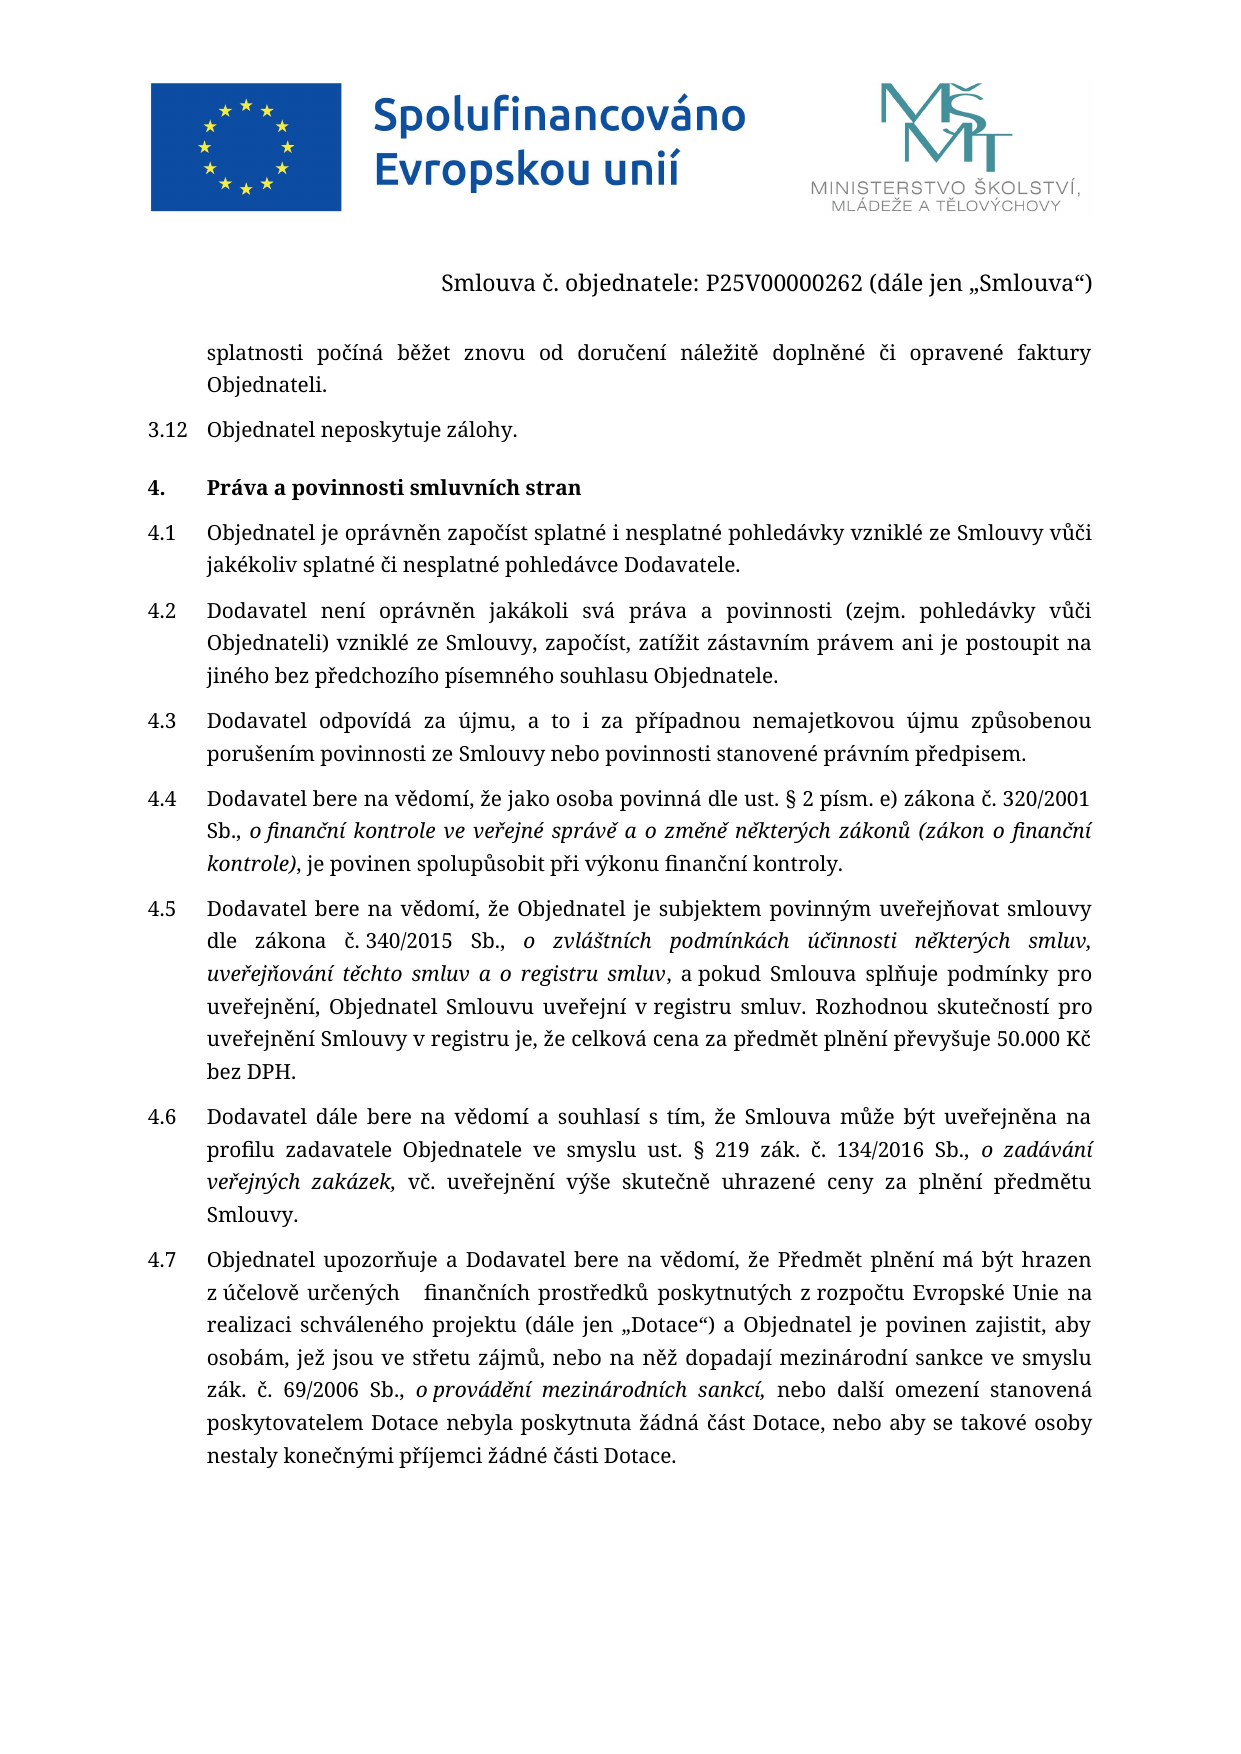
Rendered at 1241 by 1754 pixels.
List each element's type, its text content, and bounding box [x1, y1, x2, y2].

list Dodavatel bere na vědomí, že jako osoba povinná dle ust. § 2 písm. e) zákona č. 320/2001 Sb., o finanční kontrole ve veřejné správě a o změně některých zákonů (zákon o finanční kontrole), je povinen spolupůsobit při výkonu finanční kontroly. [148, 784, 1093, 877]
list Dodavatel bere na vědomí, že Objednatel je subjektem povinným uveřejňovat smlouvy dle zákona č. 340/2015 Sb., o zvláštních podmínkách účinnosti některých smluv, uveřejňování těchto smluv a o registru smluv, a pokud Smlouva splňuje podmínky pro uveřejnění, Objednatel Smlouvu uveřejní v registru smluv. Rozhodnou skutečností pro uveřejnění Smlouvy v registru je, že celková cena za předmět plnění převyšuje 50.000 Kč bez DPH. [148, 894, 1093, 1086]
list Dodavatel dále bere na vědomí a souhlasí s tím, že Smlouva může být uveřejněna na profilu zadavatele Objednatele ve smyslu ust. § 219 zák. č. 134/2016 Sb., o zadávání veřejných zakázek, vč. uveřejnění výše skutečně uhrazené ceny za plnění předmětu Smlouvy. [148, 1102, 1093, 1228]
list Objednatel upozorňuje a Dodavatel bere na vědomí, že Předmět plnění má být hrazen z účelově určených finančních prostředků poskytnutých z rozpočtu Evropské Unie na realizaci schváleného projektu (dále jen „Dotace“) a Objednatel je povinen zajistit, aby osobám, jež jsou ve střetu zájmů, nebo na něž dopadají mezinárodní sankce ve smyslu zák. č. 69/2006 Sb., o provádění mezinárodních sankcí, nebo další omezení stanovená poskytovatelem Dotace nebyla poskytnuta žádná část Dotace, nebo aby se takové osoby nestaly konečnými příjemci žádné části Dotace. [148, 1245, 1093, 1469]
list Práva a povinnosti smluvních stran [148, 473, 1093, 501]
list Objednatel je oprávněn započíst splatné i nesplatné pohledávky vzniklé ze Smlouvy vůči jakékoliv splatné či nesplatné pohledávce Dodavatele. [148, 518, 1093, 579]
picture [147, 80, 1093, 215]
list Dodavatel není oprávněn jakákoli svá práva a povinnosti (zejm. pohledávky vůči Objednateli) vzniklé ze Smlouvy, započíst, zatížit zástavním právem ani je postoupit na jiného bez předchozího písemného souhlasu Objednatele. [148, 596, 1093, 689]
list Dodavatel odpovídá za újmu, a to i za případnou nemajetkovou újmu způsobenou porušením povinnosti ze Smlouvy nebo povinnosti stanovené právním předpisem. [148, 706, 1093, 767]
list Objednatel neposkytuje zálohy. [148, 415, 1093, 444]
